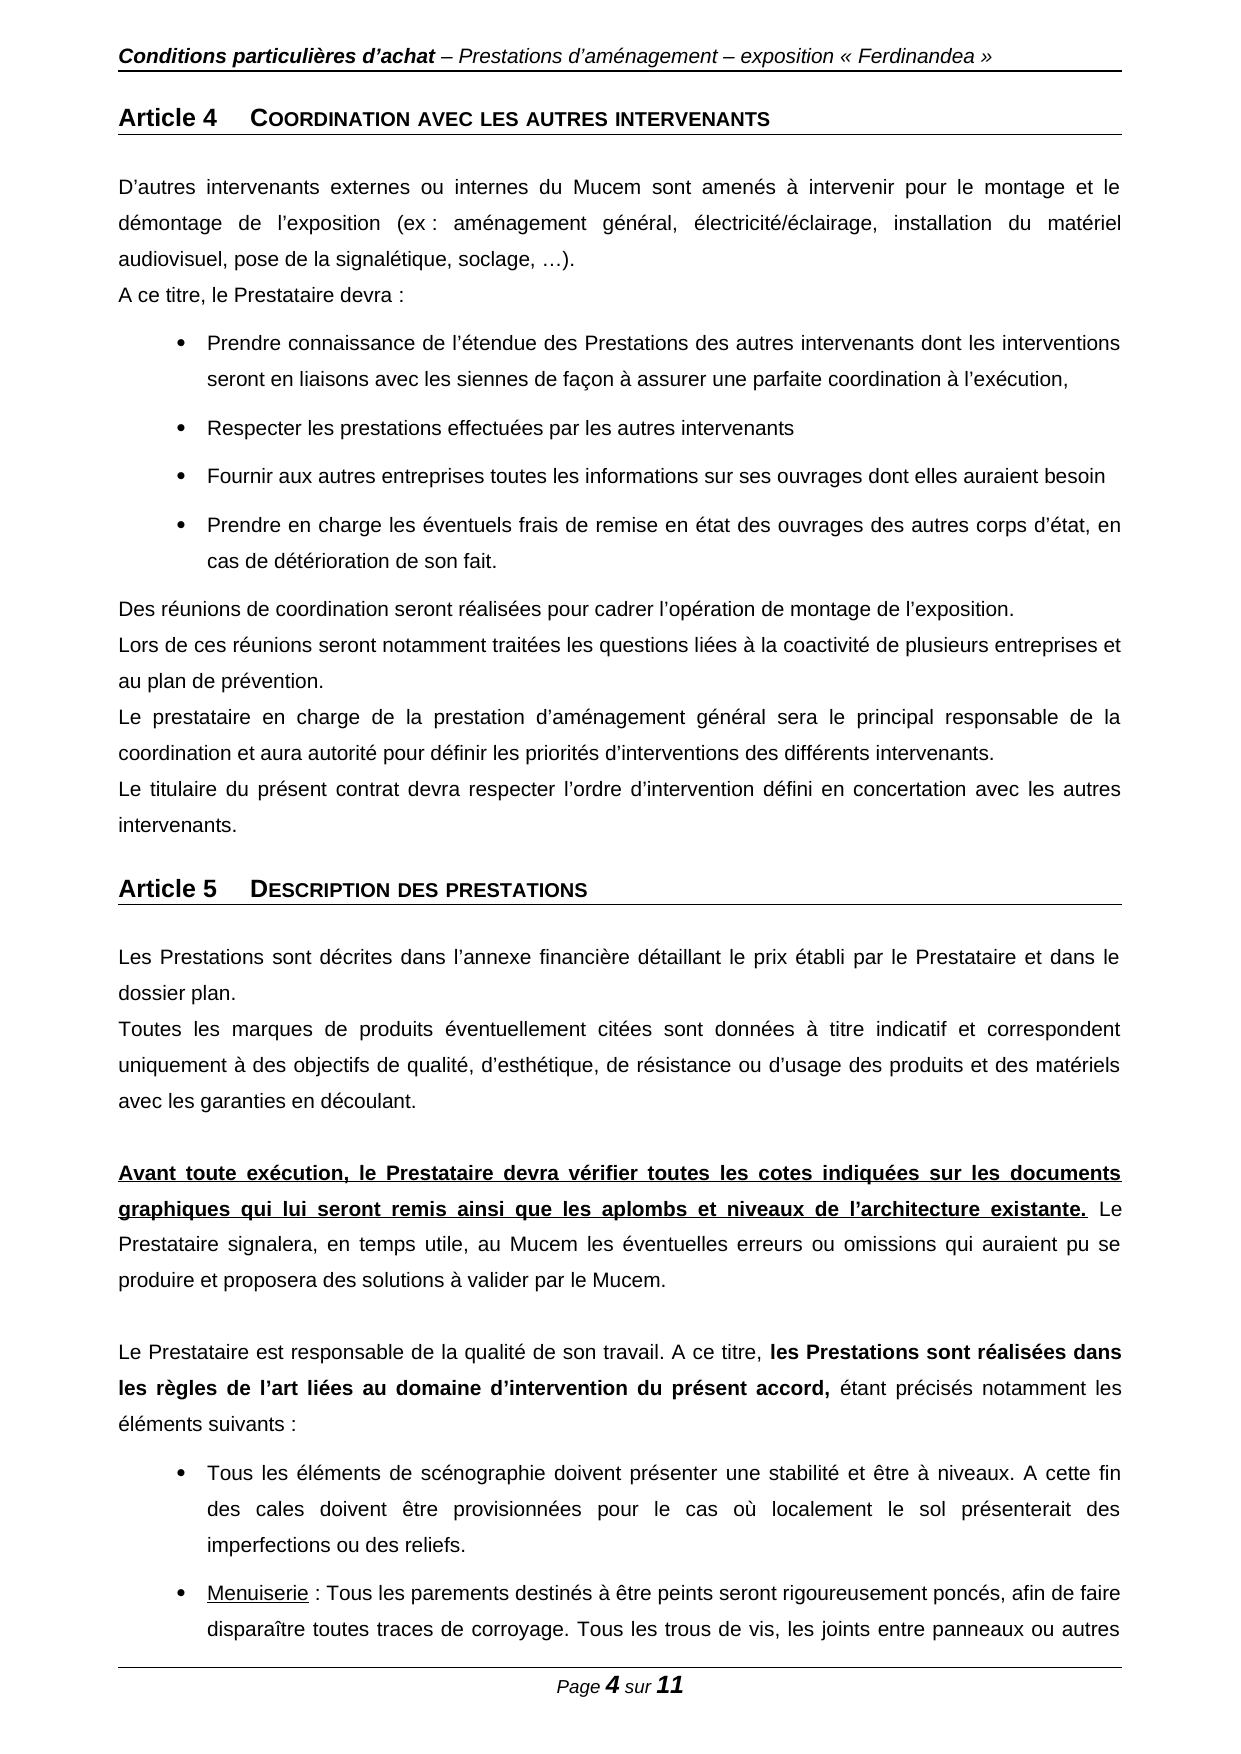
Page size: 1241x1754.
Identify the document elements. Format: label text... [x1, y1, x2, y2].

list Prendre connaissance de l’étendue des Prestations des autres intervenants dont les interventions seront en liaisons avec les siennes de façon à assurer une parfaite coordination à l’exécution, [177, 331, 1122, 391]
text Le titulaire du présent contrat devra respecter l’ordre d’intervention défini en concertation avec les autres intervenants. [118, 777, 1122, 837]
text Toutes les marques de produits éventuellement citées sont données à titre indicatif et correspondent uniquement à des objectifs de qualité, d’esthétique, de résistance ou d’usage des produits et des matériels avec les garanties en découlant. [118, 1017, 1122, 1112]
text Le Prestataire est responsable de la qualité de son travail. A ce titre, les Prestations sont réalisées dans les règles de l’art liées au domaine d’intervention du présent accord, étant précisés notamment les éléments suivants : [118, 1340, 1122, 1436]
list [177, 1581, 1122, 1641]
text Le prestataire en charge de la prestation d’aménagement général sera le principal responsable de la coordination et aura autorité pour définir les priorités d’interventions des différents intervenants. [118, 705, 1122, 765]
text Avant toute exécution, le Prestataire devra vérifier toutes les cotes indiquées sur les documents graphiques qui lui seront remis ainsi que les aplombs et niveaux de l’architecture existante. Le Prestataire signalera, en temps utile, au Mucem les éventuelles erreurs ou omissions qui auraient pu se produire et proposera des solutions à valider par le Mucem. [118, 1182, 1122, 1292]
text Les Prestations sont décrites dans l’annexe financière détaillant le prix établi par le Prestataire et dans le dossier plan. [118, 945, 1122, 1005]
subtitle Description des prestations [118, 873, 1122, 904]
text Lors de ces réunions seront notamment traitées les questions liées à la coactivité de plusieurs entreprises et au plan de prévention. [118, 633, 1122, 693]
text Des réunions de coordination seront réalisées pour cadrer l’opération de montage de l’exposition. [118, 597, 1122, 621]
list Respecter les prestations effectuées par les autres intervenants [177, 415, 1122, 439]
list Tous les éléments de scénographie doivent présenter une stabilité et être à niveaux. A cette fin des cales doivent être provisionnées pour le cas où localement le sol présenterait des imperfections ou des reliefs. [177, 1460, 1122, 1556]
subtitle Coordination avec les autres intervenants [118, 103, 1122, 134]
list Prendre en charge les éventuels frais de remise en état des ouvrages des autres corps d’état, en cas de détérioration de son fait. [177, 512, 1122, 572]
list Fournir aux autres entreprises toutes les informations sur ses ouvrages dont elles auraient besoin [177, 464, 1122, 488]
text D’autres intervenants externes ou internes du Mucem sont amenés à intervenir pour le montage et le démontage de l’exposition (ex : aménagement général, électricité/éclairage, installation du matériel audiovisuel, pose de la signalétique, soclage, …). [118, 175, 1122, 271]
text A ce titre, le Prestataire devra : [118, 282, 1122, 306]
